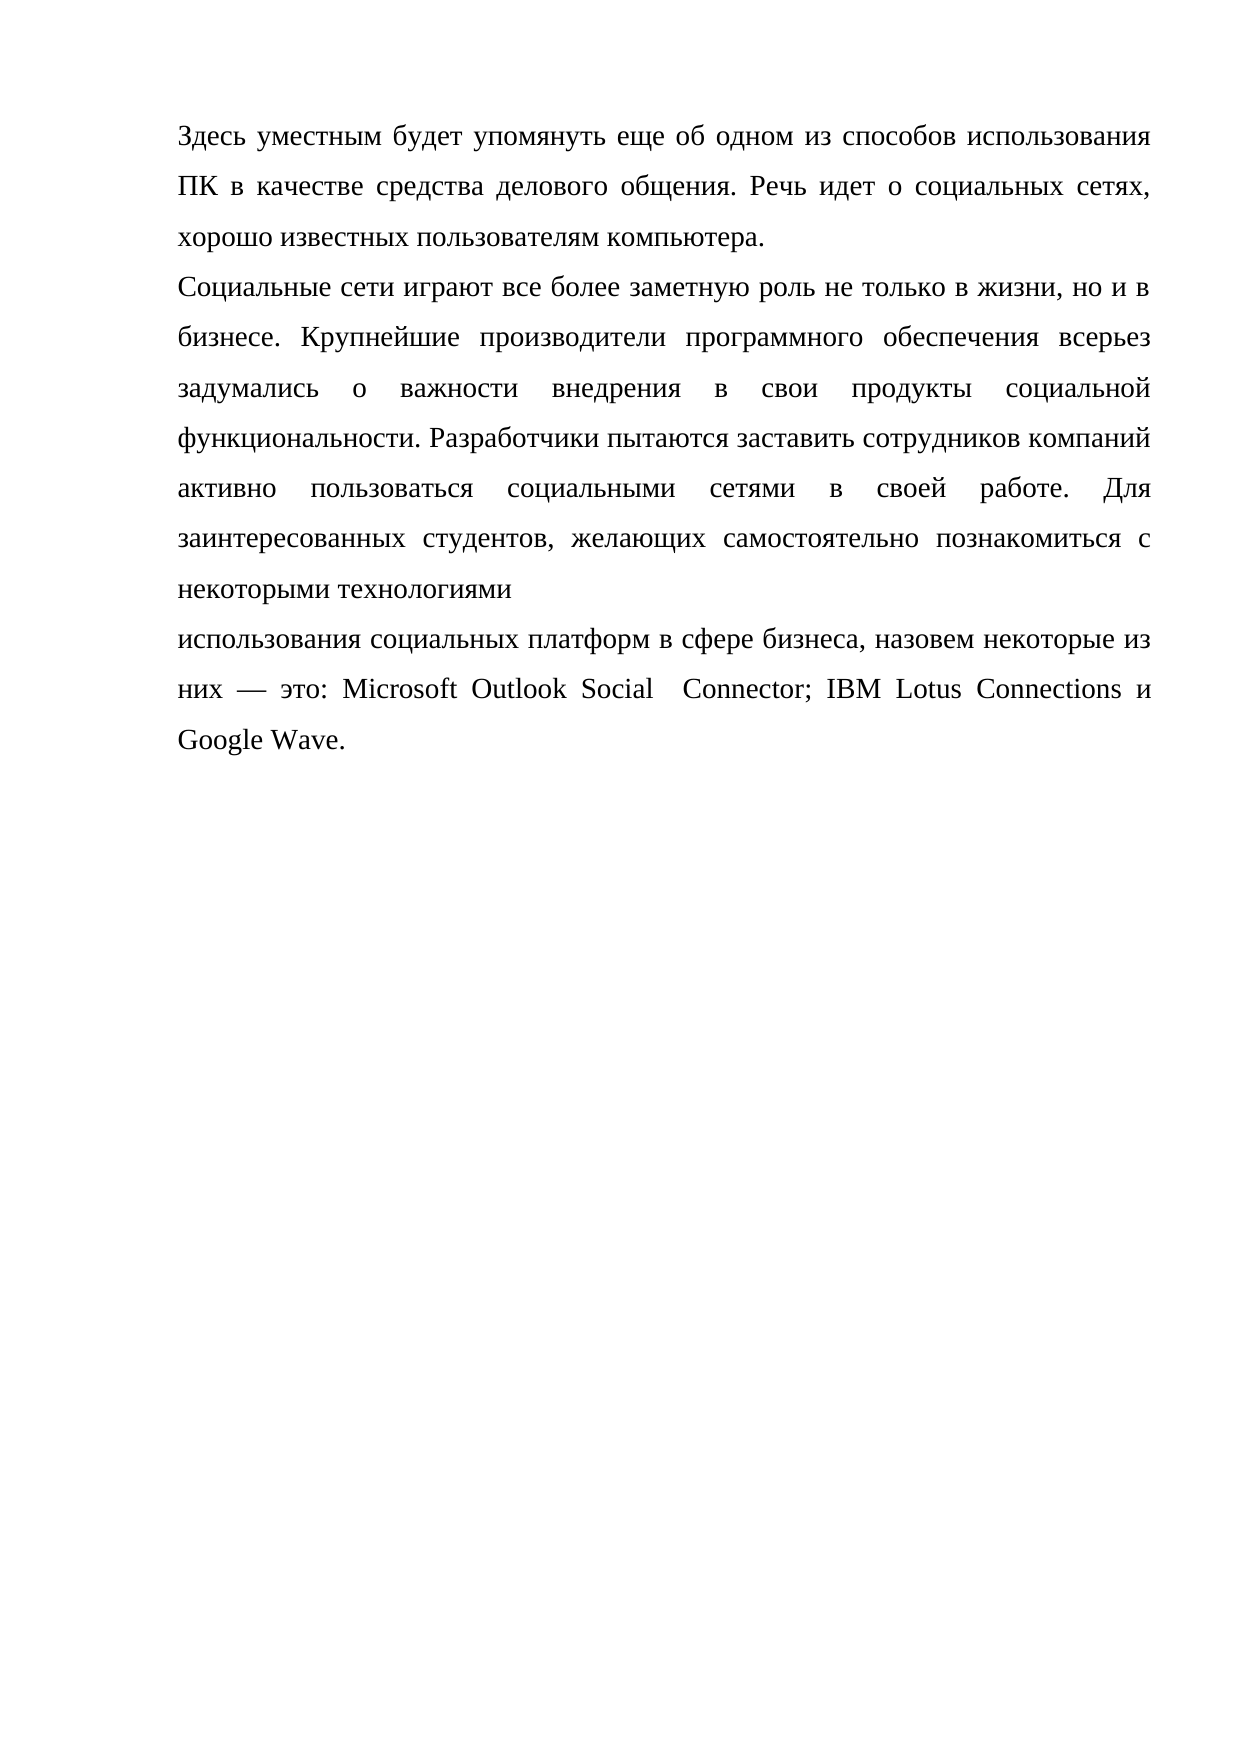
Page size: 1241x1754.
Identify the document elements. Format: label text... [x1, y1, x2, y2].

text Социальные сети играют все более заметную роль не только в жизни, но и в бизнесе. Крупнейшие производители программного обеспечения всерьез задумались о важности внедрения в свои продукты социальной функциональности. Разработчики пытаются заставить сотрудников компаний активно пользоваться социальными сетями в своей работе. Для заинтересованных студентов, желающих самостоятельно познакомиться с некоторыми технологиями [177, 269, 1152, 604]
text Здесь уместным будет упомянуть еще об одном из способов использования ПК в качестве средства делового общения. Речь идет о социальных сетях, хорошо известных пользователям компьютера. [177, 118, 1152, 252]
text использования социальных платформ в сфере бизнеса, назовем некоторые из них — это: Microsoft Outlook Social Connector; IBM Lotus Connections и Google Wave. [177, 621, 1152, 755]
